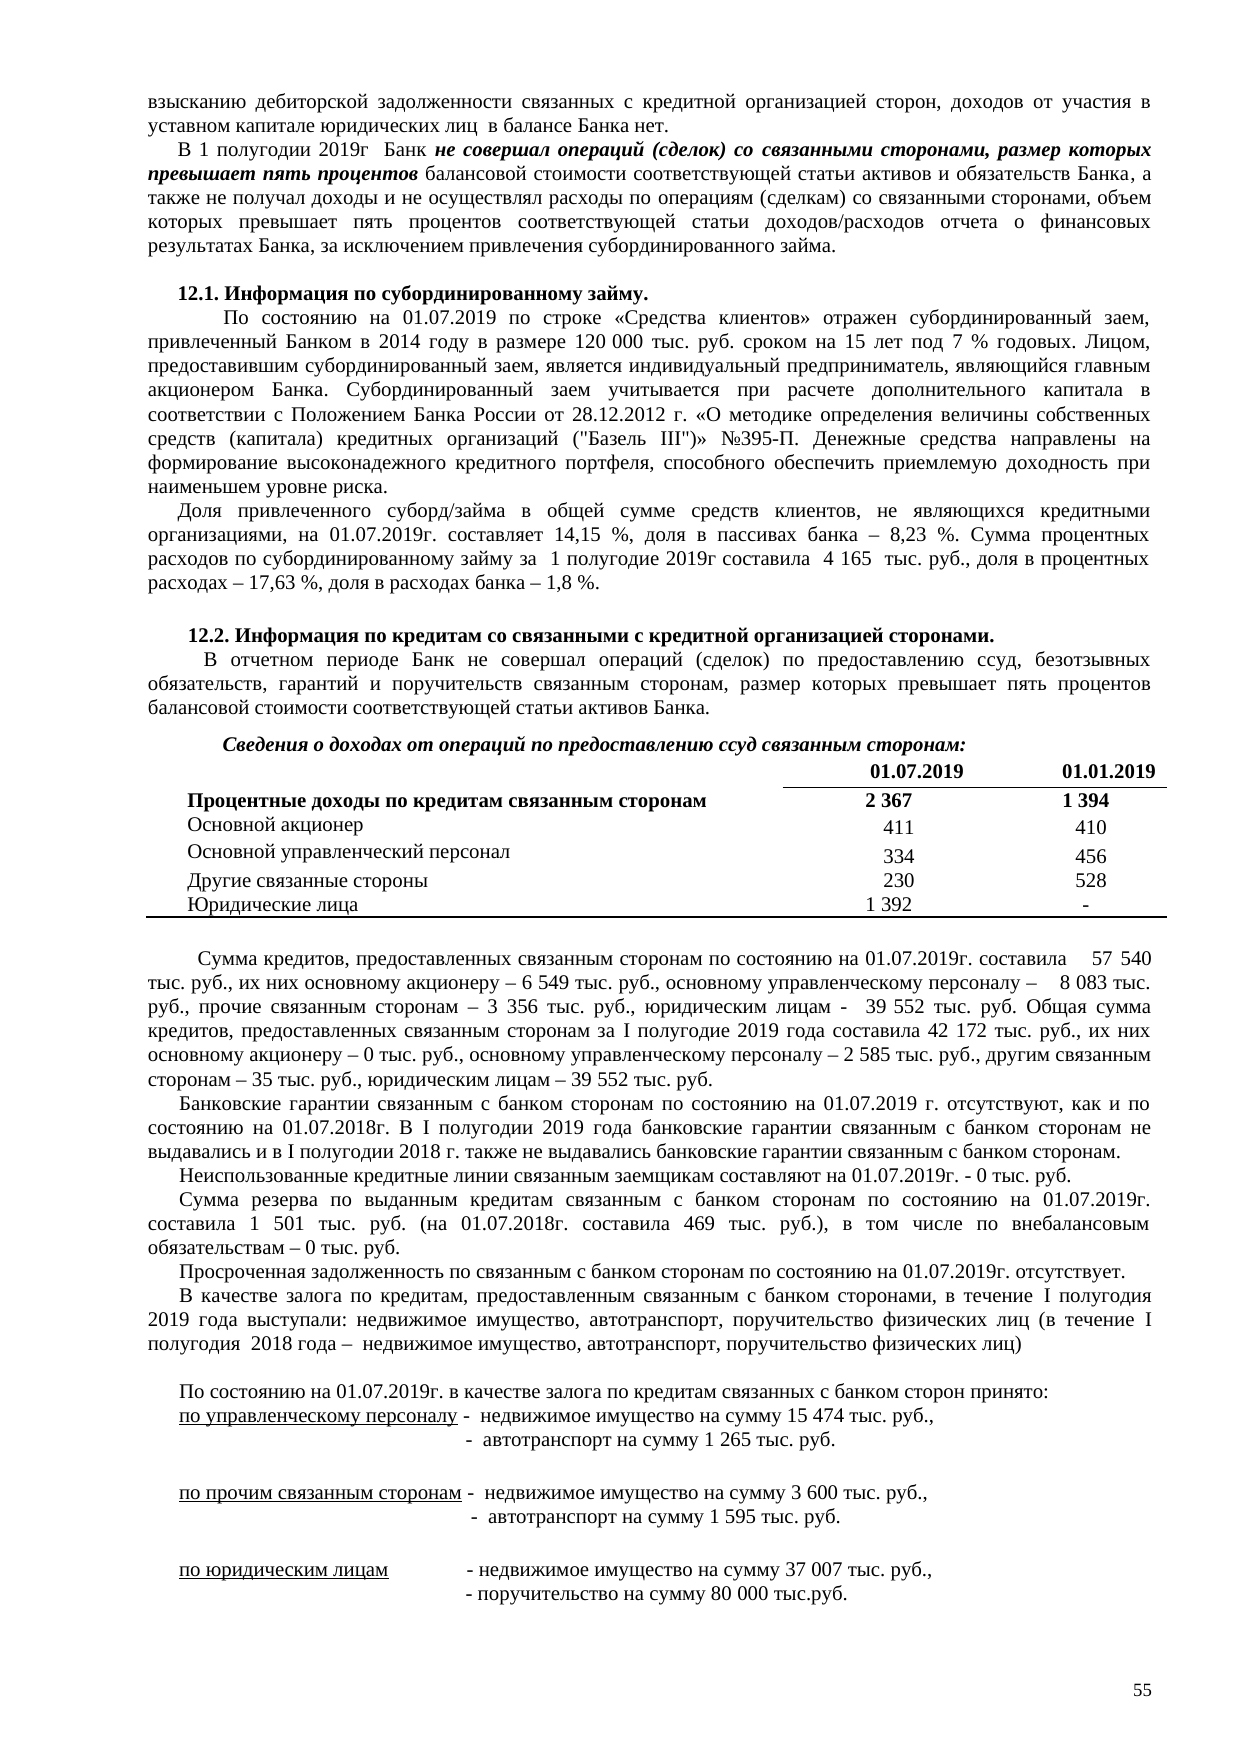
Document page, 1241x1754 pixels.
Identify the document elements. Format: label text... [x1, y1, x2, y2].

text - поручительство на сумму 80 000 тыс.руб. [148, 1581, 1152, 1605]
text - автотранспорт на сумму 1 265 тыс. руб. [148, 1427, 1152, 1451]
text по юридическим лицам - недвижимое имущество на сумму 37 007 тыс. руб., [148, 1557, 1152, 1581]
text - автотранспорт на сумму 1 595 тыс. руб. [148, 1504, 1152, 1528]
text Сведения о доходах от операций по предоставлению ссуд связанным сторонам: [148, 731, 1152, 756]
text по прочим связанным сторонам - недвижимое имущество на сумму 3 600 тыс. руб., [148, 1480, 1152, 1504]
text Банковские гарантии связанным с банком сторонам по состоянию на 01.07.2019 г. отсутствуют, как и по состоянию на 01.07.2018г. В I полугодии 2019 года банковские гарантии связанным с банком сторонам не выдавались и в I полугодии 2018 г. также не выдавались банковские гарантии связанным с банком сторонам. [148, 1091, 1152, 1163]
text По состоянию на 01.07.2019 по строке «Средства клиентов» отражен субординированный заем, привлеченный Банком в 2014 году в размере 120 000 тыс. руб. сроком на 15 лет под 7 % годовых. Лицом, предоставившим субординированный заем, является индивидуальный предприниматель, являющийся главным акционером Банка. Субординированный заем учитывается при расчете дополнительного капитала в соответствии с Положением Банка России от 28.12.2012 г. «О методике определения величины собственных средств (капитала) кредитных организаций ("Базель III")» №395-П. Денежные средства направлены на формирование высоконадежного кредитного портфеля, способного обеспечить приемлемую доходность при наименьшем уровне риска. [148, 305, 1152, 498]
text 12.1. Информация по субординированному займу. [148, 281, 1152, 305]
text Доля привлеченного суборд/займа в общей сумме средств клиентов, не являющихся кредитными организациями, на 01.07.2019г. составляет 14,15 %, доля в пассивах банка – 8,23 %. Сумма процентных расходов по субординированному займу за 1 полугодие 2019г составила 4 165 тыс. руб., доля в процентных расходах – 17,63 %, доля в расходах банка – 1,8 %. [148, 498, 1152, 594]
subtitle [148, 89, 1152, 137]
text Сумма кредитов, предоставленных связанным сторонам по состоянию на 01.07.2019г. составила 57 540 тыс. руб., их них основному акционеру – 6 549 тыс. руб., основному управленческому персоналу – 8 083 тыс. руб., прочие связанным сторонам – 3 356 тыс. руб., юридическим лицам - 39 552 тыс. руб. Общая сумма кредитов, предоставленных связанным сторонам за I полугодие 2019 года составила 42 172 тыс. руб., их них основному акционеру – 0 тыс. руб., основному управленческому персоналу – 2 585 тыс. руб., другим связанным сторонам – 35 тыс. руб., юридическим лицам – 39 552 тыс. руб. [148, 946, 1152, 1091]
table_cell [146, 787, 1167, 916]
text по управленческому персоналу - недвижимое имущество на сумму 15 474 тыс. руб., [148, 1403, 1152, 1427]
text Сумма резерва по выданным кредитам связанным с банком сторонам по состоянию на 01.07.2019г. составила 1 501 тыс. руб. (на 01.07.2018г. составила 469 тыс. руб.), в том числе по внебалансовым обязательствам – 0 тыс. руб. [148, 1187, 1152, 1259]
text Просроченная задолженность по связанным с банком сторонам по состоянию на 01.07.2019г. отсутствует. [148, 1259, 1152, 1283]
text В отчетном периоде Банк не совершал операций (сделок) по предоставлению ссуд, безотзывных обязательств, гарантий и поручительств связанным сторонам, размер которых превышает пять процентов балансовой стоимости соответствующей статьи активов Банка. [148, 647, 1152, 719]
text 12.2. Информация по кредитам со связанными с кредитной организацией сторонами. [148, 623, 1152, 647]
text По состоянию на 01.07.2019г. в качестве залога по кредитам связанных с банком сторон принято: [148, 1379, 1152, 1403]
text Неиспользованные кредитные линии связанным заемщикам составляют на 01.07.2019г. - 0 тыс. руб. [148, 1163, 1152, 1187]
subtitle В 1 полугодии 2019г Банк не совершал операций (сделок) со связанными сторонами, размер которых превышает пять процентов балансовой стоимости соответствующей статьи активов и обязательств Банка, а также не получал доходы и не осуществлял расходы по операциям (сделкам) со связанными сторонами, объем которых превышает пять процентов соответствующей статьи доходов/расходов отчета о финансовых результатах Банка, за исключением привлечения субординированного займа. [148, 137, 1152, 257]
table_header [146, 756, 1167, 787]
text В качестве залога по кредитам, предоставленным связанным с банком сторонами, в течение I полугодия 2019 года выступали: недвижимое имущество, автотранспорт, поручительство физических лиц (в течение I полугодия 2018 года – недвижимое имущество, автотранспорт, поручительство физических лиц) [148, 1283, 1152, 1355]
